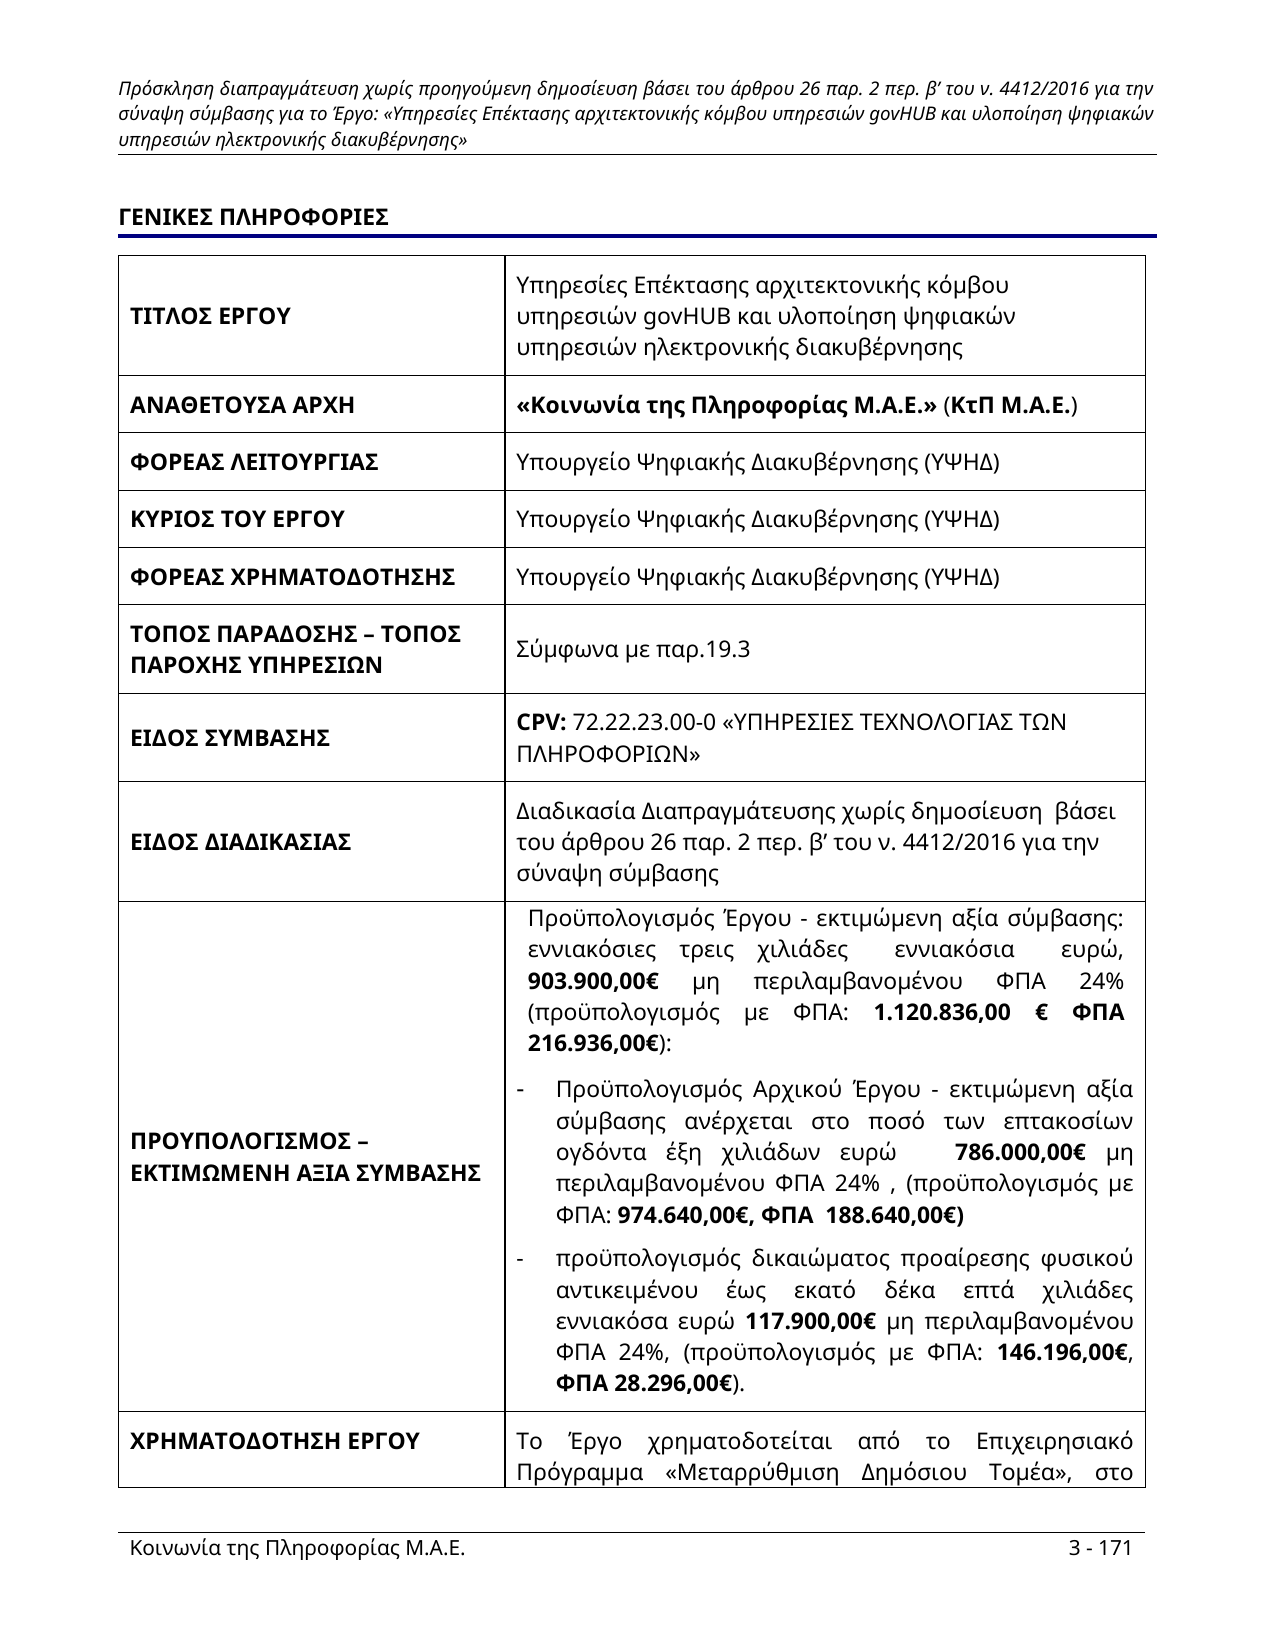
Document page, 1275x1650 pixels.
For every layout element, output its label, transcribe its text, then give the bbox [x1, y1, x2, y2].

table_cell ΠΡΟΥΠΟΛΟΓΙΣΜΟΣ – ΕΚΤΙΜΩΜΕΝΗ ΑΞΙΑ ΣΥΜΒΑΣΗΣ [119, 902, 504, 1411]
table_cell Προϋπολογισμός Έργου - εκτιμώμενη αξία σύμβασης: εννιακόσιες τρεις χιλιάδες εννιακόσια ευρώ, 903.900,00€ μη περιλαμβανομένου ΦΠΑ 24% (προϋπολογισμός με ΦΠΑ: 1.120.836,00 € ΦΠΑ 216.936,00€): Προϋπολογισμός Αρχικού Έργου - εκτιμώμενη αξία σύμβασης ανέρχεται στο ποσό των επτακοσίων ογδόντα έξη χιλιάδων ευρώ 786.000,00€ μη περιλαμβανομένου ΦΠΑ 24% , (προϋπολογισμός με ΦΠΑ: 974.640,00€, ΦΠΑ 188.640,00€) προϋπολογισμός δικαιώματος προαίρεσης φυσικού αντικειμένου έως εκατό δέκα επτά χιλιάδες εννιακόσα ευρώ 117.900,00€ μη περιλαμβανομένου ΦΠΑ 24%, (προϋπολογισμός με ΦΠΑ: 146.196,00€, ΦΠΑ 28.296,00€). [506, 902, 1145, 1411]
table_header Υπηρεσίες Επέκτασης αρχιτεκτονικής κόμβου υπηρεσιών govHUB και υλοποίηση ψηφιακών υπηρεσιών ηλεκτρονικής διακυβέρνησης [506, 256, 1145, 375]
table_cell ΕΙΔΟΣ ΣΥΜΒΑΣΗΣ [119, 694, 504, 781]
table_cell «Κοινωνία της Πληροφορίας Μ.Α.Ε.» (ΚτΠ Μ.Α.Ε.) [506, 376, 1145, 432]
table_cell Υπουργείο Ψηφιακής Διακυβέρνησης (ΥΨΗΔ) [506, 548, 1145, 604]
table_cell Υπουργείο Ψηφιακής Διακυβέρνησης (ΥΨΗΔ) [506, 433, 1145, 489]
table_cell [506, 1412, 1145, 1487]
table_cell ΕΙΔΟΣ ΔΙΑΔΙΚΑΣΙΑΣ [119, 782, 504, 901]
table_cell ΦΟΡΕΑΣ ΛΕΙΤΟΥΡΓΙΑΣ [119, 433, 504, 489]
table_cell Υπουργείο Ψηφιακής Διακυβέρνησης (ΥΨΗΔ) [506, 491, 1145, 547]
text ΓΕΝΙΚΕΣ ΠΛΗΡΟΦΟΡΙΕΣ [118, 201, 1157, 234]
table_cell Διαδικασία Διαπραγμάτευσης χωρίς δημοσίευση βάσει του άρθρου 26 παρ. 2 περ. β’ του ν. 4412/2016 για την σύναψη σύμβασης [506, 782, 1145, 901]
table_cell ΧΡΗΜΑΤΟΔΟΤΗΣΗ ΕΡΓΟΥ [119, 1412, 504, 1487]
table_cell ΚΥΡΙΟΣ ΤΟΥ ΕΡΓΟΥ [119, 491, 504, 547]
table_cell ΑΝΑΘΕΤΟΥΣΑ ΑΡΧΗ [119, 376, 504, 432]
table_header ΤΙΤΛΟΣ ΕΡΓΟΥ [119, 256, 504, 375]
table_cell ΤΟΠΟΣ ΠΑΡΑΔΟΣΗΣ – ΤΟΠΟΣ ΠΑΡΟΧΗΣ ΥΠΗΡΕΣΙΩΝ [119, 605, 504, 693]
table_cell CPV: 72.22.23.00-0 «ΥΠΗΡΕΣΙΕΣ ΤΕΧΝΟΛΟΓΙΑΣ ΤΩΝ ΠΛΗΡΟΦΟΡΙΩΝ» [506, 694, 1145, 781]
table_cell ΦΟΡΕΑΣ ΧΡΗΜΑΤΟΔΟΤΗΣΗΣ [119, 548, 504, 604]
table_cell Σύμφωνα με παρ.19.3 [506, 605, 1145, 693]
